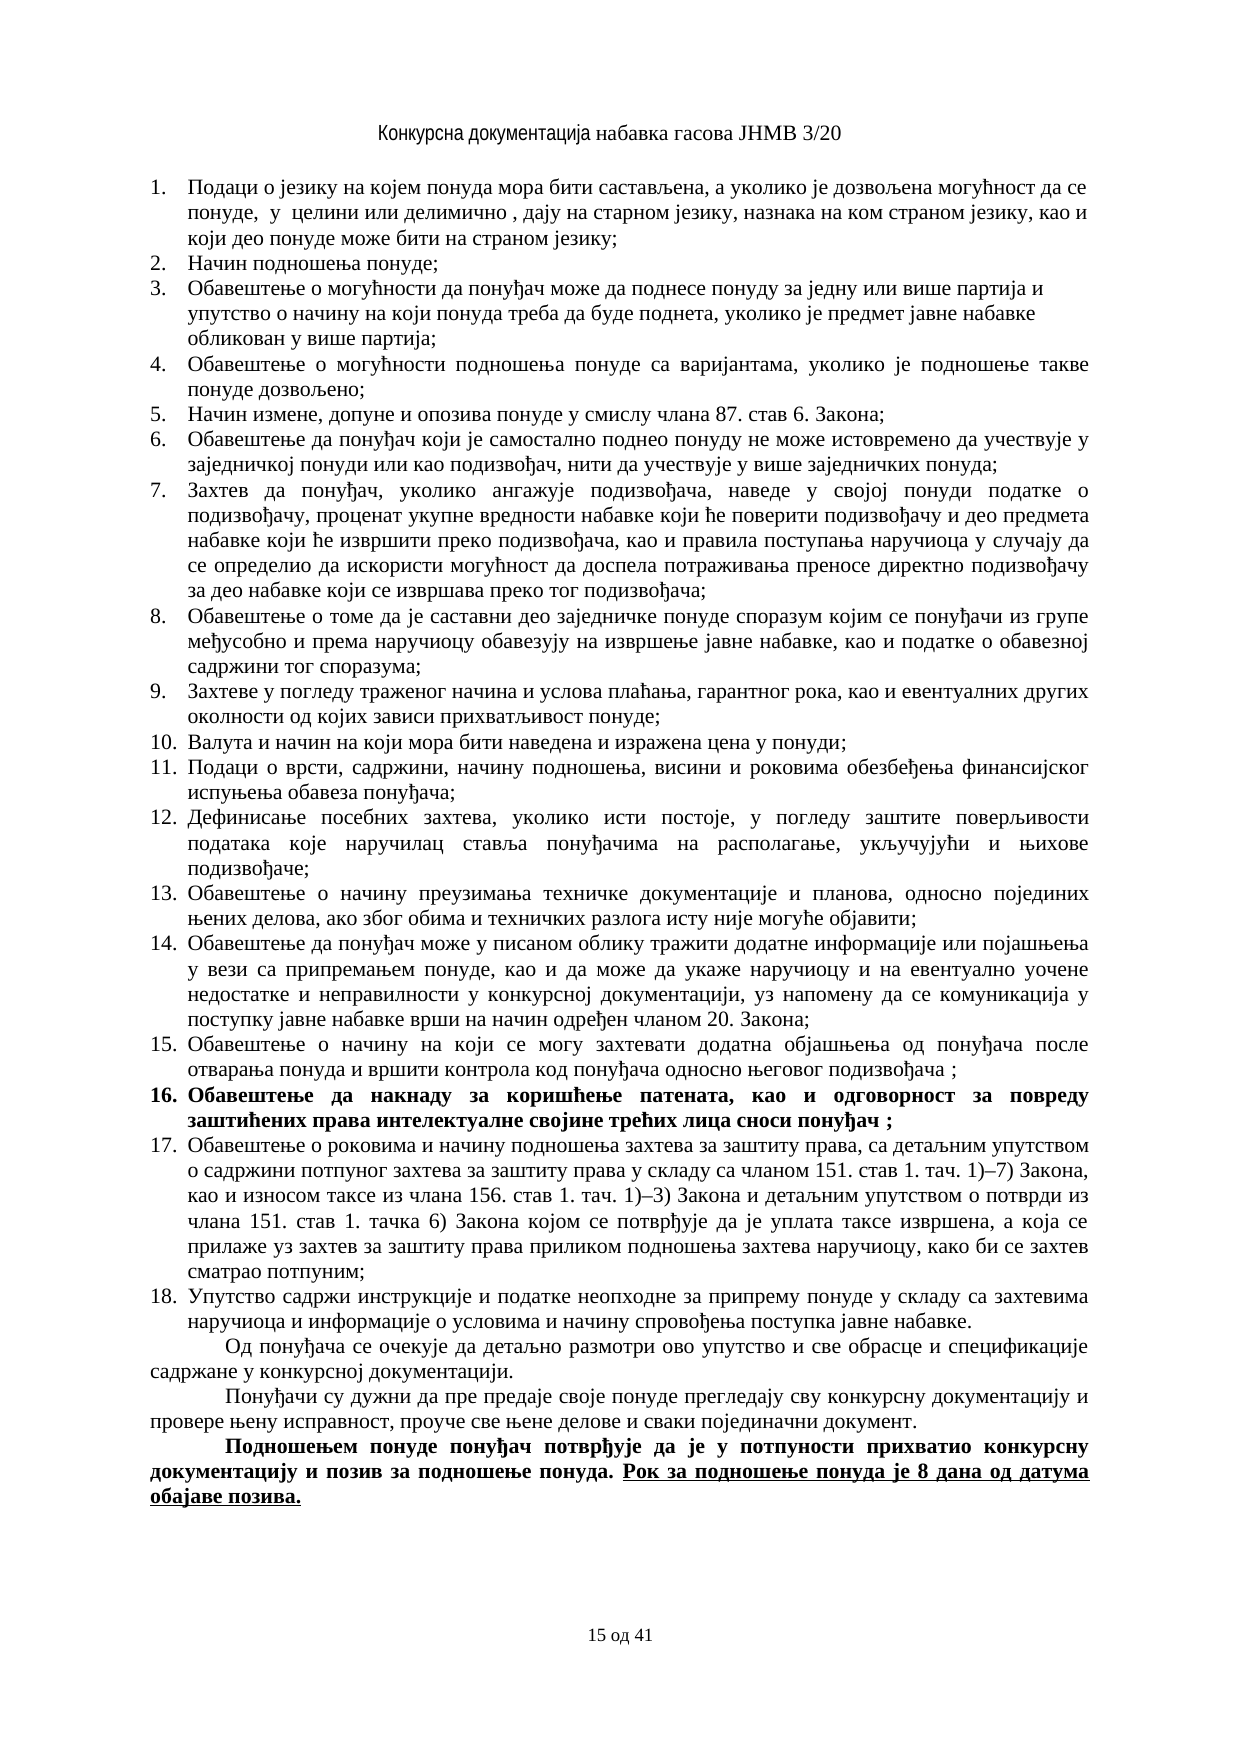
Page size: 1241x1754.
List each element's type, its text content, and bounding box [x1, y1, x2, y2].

list Обавештење да накнаду за коришћење патената, као и одговорност за повреду заштићених права интелектуалне својине трећих лица сноси понуђач ; [150, 1082, 1090, 1132]
list Обавештење о томе да је саставни део заједничке понуде споразум којим се понуђачи из групе међусобно и према наручиоцу обавезују на извршење јавне набавке, као и податке о обавезној садржини тог споразума; [150, 603, 1090, 678]
list Дефинисање посебних захтева, уколико исти постоје, у погледу заштите поверљивости података које наручилац ставља понуђачима на располагање, укључујући и њихове подизвођаче; [150, 804, 1090, 880]
list Захтев да понуђач, уколико ангажује подизвођача, наведе у својој понуди податке о подизвођачу, проценат укупне вредности набавке који ће поверити подизвођачу и део предмета набавке који ће извршити преко подизвођача, као и правила поступања наручиоца у случају да се определио да искористи могућност да доспела потраживања преносе директно подизвођачу за део набавке који се извршава преко тог подизвођача; [150, 477, 1090, 603]
text Понуђачи су дужни да пре предаје своје понуде прегледају сву конкурсну документацију и провере њену исправност, проуче све њене делове и сваки појединачни документ. [150, 1384, 1090, 1434]
text Подношењем понуде понуђач потврђује да је у потпуности прихватио конкурсну документацију и позив за подношење понуда. Рок за подношење понуда је 8 дана од датума обајaве позива. [150, 1434, 1090, 1509]
list Обавештење да понуђач који је самостално поднео понуду не може истовремено да учествује у заједничкој понуди или као подизвођач, нити да учествује у више заједничких понуда; [150, 426, 1090, 477]
list Начин измене, допуне и опозива понуде у смислу члана 87. став 6. Закона; [150, 401, 1090, 426]
list Обавештење о могућности да понуђач може да поднесе понуду за једну или више партија и упутство о начину на који понуда треба да буде поднета, уколико је предмет јавне набавке обликован у више партија; [150, 275, 1090, 351]
list Обавештење да понуђач може у писаном облику тражити додатне информације или појашњења у вези са припремањем понуде, као и да може да укаже наручиоцу и на евентуално уочене недостатке и неправилности у конкурсној документацији, уз напомену да се комуникација у поступку јавне набавке врши на начин одређен чланом 20. Закона; [150, 930, 1090, 1031]
list Упутство садржи инструкције и податке неопходне за припрему понуде у складу са захтевима наручиоца и информације о условима и начину спровођења поступка јавне набавке. [150, 1283, 1090, 1334]
list Обавештење о начину на који се могу захтевати додатна објашњења од понуђача после отварања понуда и вршити контрола код понуђача односно његовог подизвођача ; [150, 1031, 1090, 1082]
text Од понуђача се очекује да детаљно размотри ово упутство и све обрасце и спецификације садржане у конкурсној документацији. [150, 1334, 1090, 1384]
list Валута и начин на који мора бити наведена и изражена цена у понуди; [150, 729, 1090, 754]
list Захтеве у погледу траженог начина и услова плаћања, гарантног рока, као и евентуалних других околности од којих зависи прихватљивост понуде; [150, 678, 1090, 729]
list Обавештење о могућности подношењa понуде са варијантама, уколико је подношење такве понуде дозвољено; [150, 351, 1090, 401]
list Обавештење о начину преузимања техничке документације и планова, односно појединих њених делова, ако због обима и техничких разлога исту није могуће објавити; [150, 880, 1090, 930]
list Подаци о језику на којем понуда мора бити састављена, а уколико је дозвољена могућност да се понуде, у целини или делимично , дају на старном језику, назнака на ком страном језику, као и који део понуде може бити на страном језику; [150, 174, 1090, 250]
list Обавештење о роковима и начину подношења захтева за заштиту права, са детаљним упутством о садржини потпуног захтева за заштиту права у складу са чланом 151. став 1. тач. 1)–7) Закона, као и износом таксе из члана 156. став 1. тач. 1)–3) Закона и детаљним упутством о потврди из члана 151. став 1. тачка 6) Закона којом се потврђује да је уплата таксе извршена, а која се прилаже уз захтев за заштиту права приликом подношења захтева наручиоцу, како би се захтев сматрао потпуним; [150, 1132, 1090, 1283]
list Подаци о врсти, садржини, начину подношења, висини и роковима обезбеђења финансијског испуњења обавеза понуђача; [150, 754, 1090, 804]
list Начин подношења понуде; [150, 250, 1090, 275]
